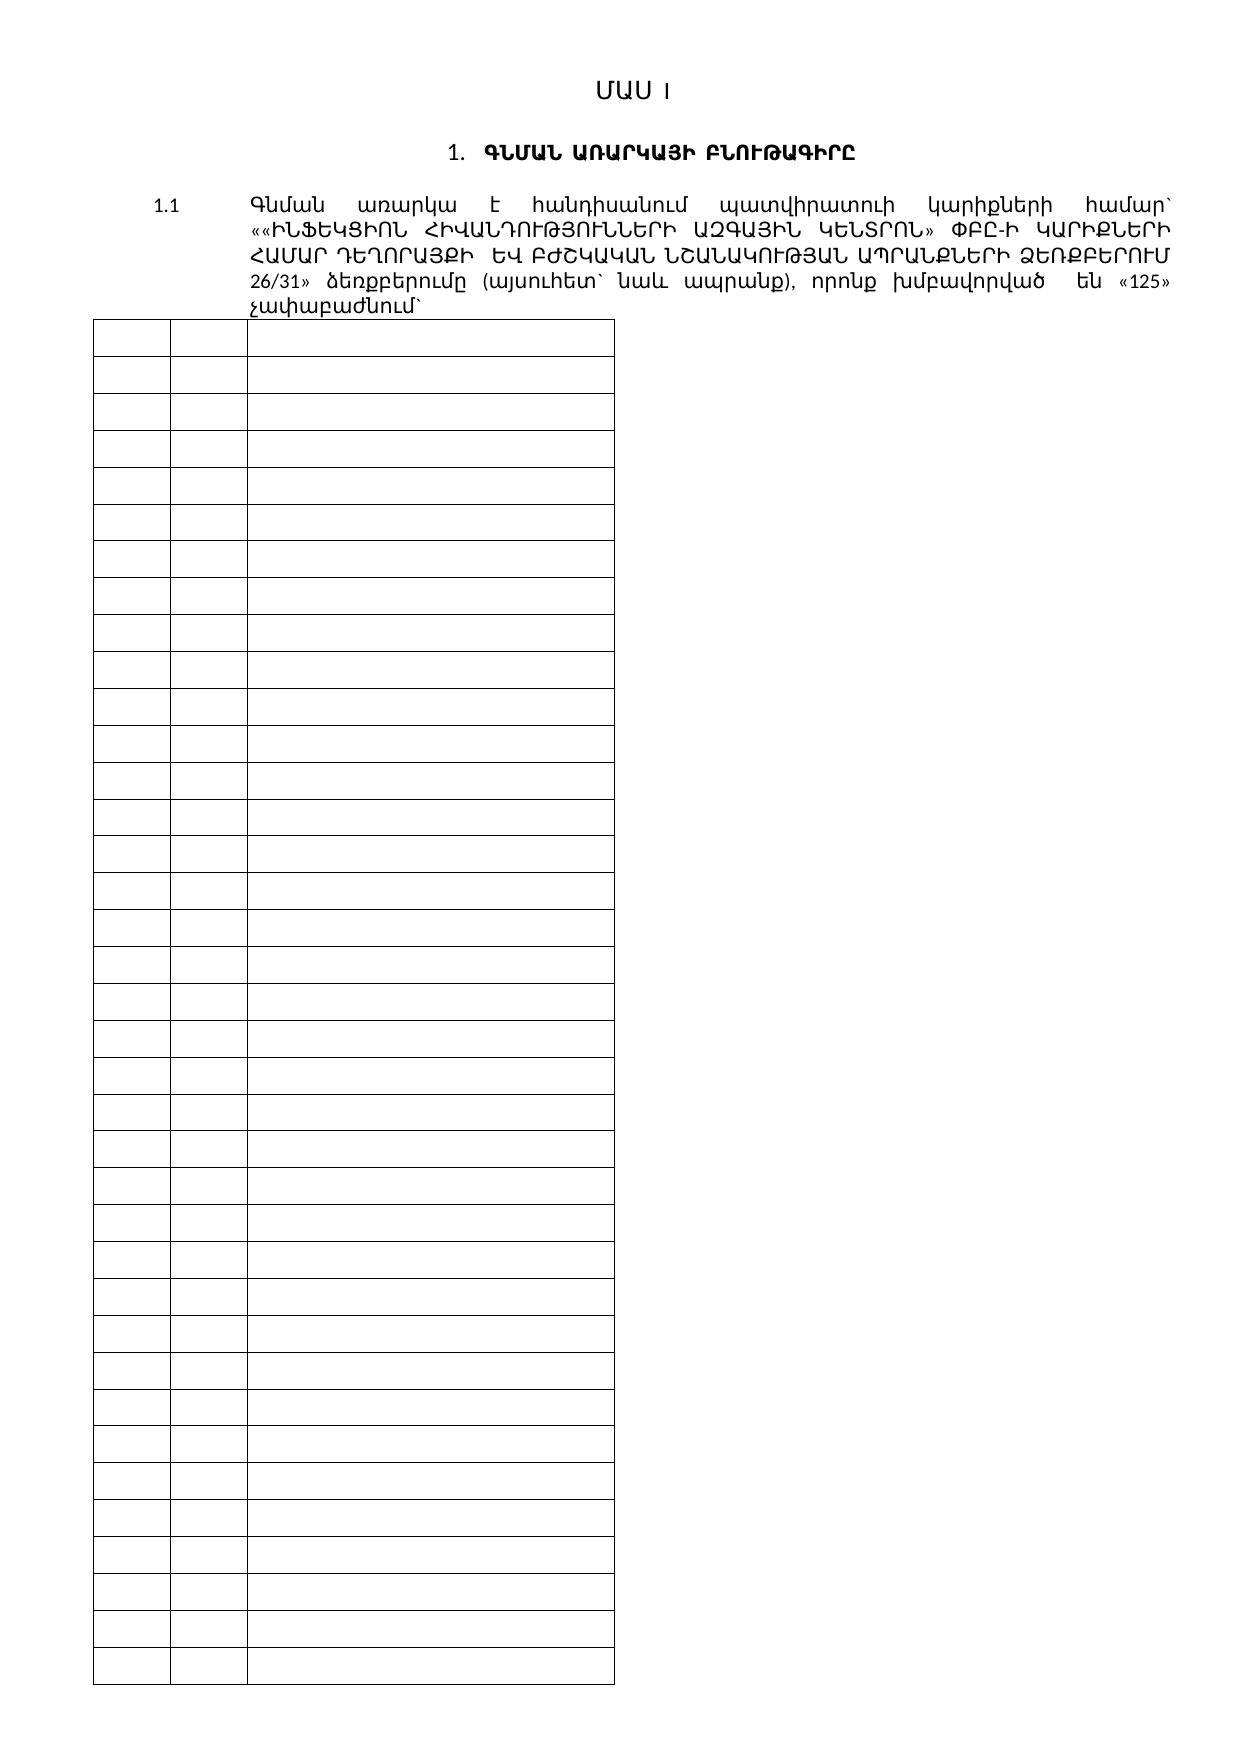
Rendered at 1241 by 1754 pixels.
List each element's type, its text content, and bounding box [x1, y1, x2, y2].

text ՄԱՍ I [94, 75, 1171, 106]
subtitle Գնման առարկա է հանդիսանում պատվիրատուի կարիքների համար` ««ԻՆՖԵԿՑԻՈՆ ՀԻՎԱՆԴՈՒԹՅՈՒՆՆԵՐԻ ԱԶԳԱՅԻՆ ԿԵՆՏՐՈՆ» ՓԲԸ-Ի ԿԱՐԻՔՆԵՐԻ ՀԱՄԱՐ ԴԵՂՈՐԱՅՔԻ ԵՎ ԲԺՇԿԱԿԱՆ ՆՇԱՆԱԿՈՒԹՅԱՆ ԱՊՐԱՆՔՆԵՐԻ ՁԵՌՔԲԵՐՈՒՄ 26/31» ձեռքբերումը (այսուհետ` նաև ապրանք), որոնք խմբավորված են «125» չափաբաժնում` [153, 192, 1171, 319]
list ԳՆՄԱՆ ԱՌԱՐԿԱՅԻ ԲՆՈՒԹԱԳԻՐԸ [131, 136, 1171, 167]
